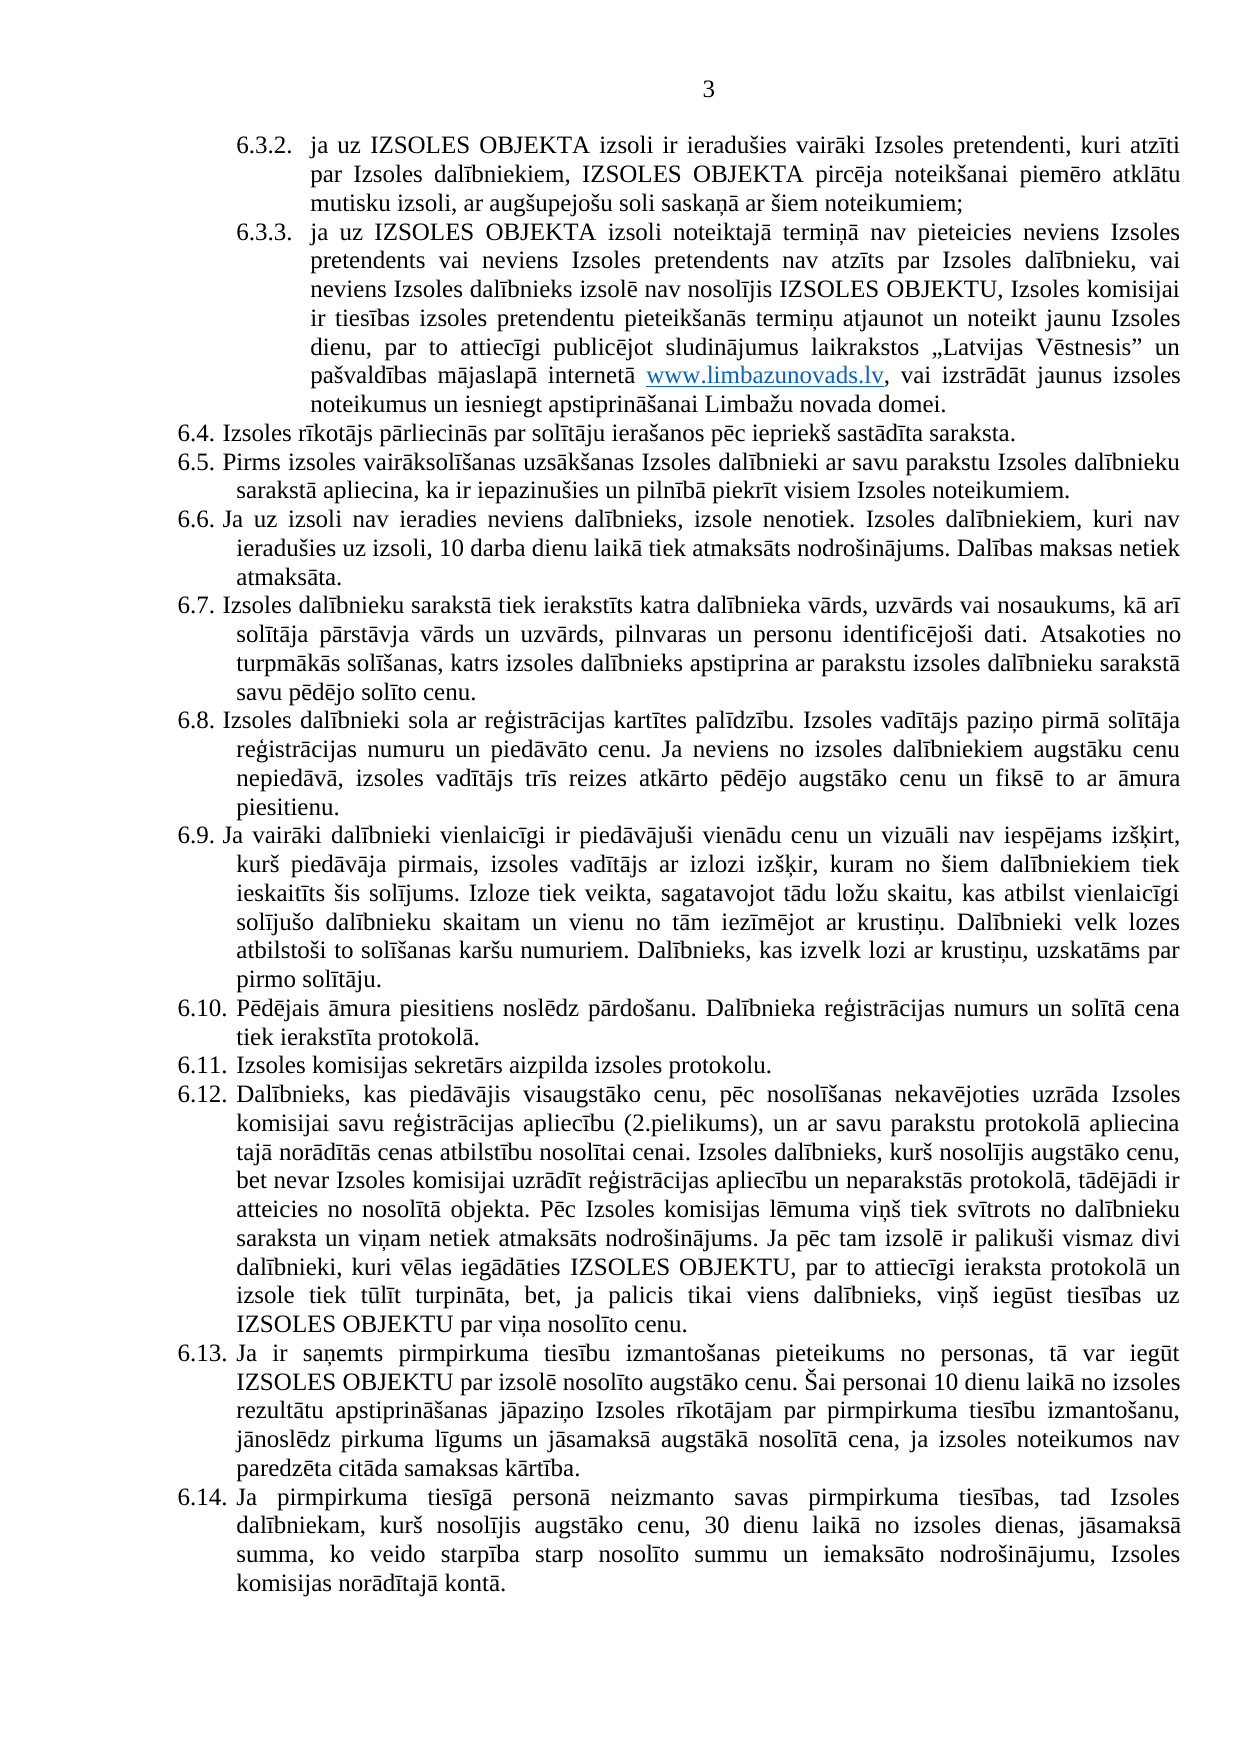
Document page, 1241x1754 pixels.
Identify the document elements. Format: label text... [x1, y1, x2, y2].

list Izsoles dalībnieku sarakstā tiek ierakstīts katra dalībnieka vārds, uzvārds vai nosaukums, kā arī solītāja pārstāvja vārds un uzvārds, pilnvaras un personu identificējoši dati. Atsakoties no turpmākās solīšanas, katrs izsoles dalībnieks apstiprina ar parakstu izsoles dalībnieku sarakstā savu pēdējo solīto cenu. [177, 591, 1181, 706]
list Izsoles rīkotājs pārliecinās par solītāju ierašanos pēc iepriekš sastādīta saraksta. [177, 418, 1181, 447]
list Pēdējais āmura piesitiens noslēdz pārdošanu. Dalībnieka reģistrācijas numurs un solītā cena tiek ierakstīta protokolā. [177, 993, 1181, 1051]
list Ja uz izsoli nav ieradies neviens dalībnieks, izsole nenotiek. Izsoles dalībniekiem, kuri nav ieradušies uz izsoli, 10 darba dienu laikā tiek atmaksāts nodrošinājums. Dalības maksas netiek atmaksāta. [177, 504, 1181, 591]
list ja uz IZSOLES OBJEKTA izsoli noteiktajā termiņā nav pieteicies neviens Izsoles pretendents vai neviens Izsoles pretendents nav atzīts par Izsoles dalībnieku, vai neviens Izsoles dalībnieks izsolē nav nosolījis IZSOLES OBJEKTU, Izsoles komisijai ir tiesības izsoles pretendentu pieteikšanās termiņu atjaunot un noteikt jaunu Izsoles dienu, par to attiecīgi publicējot sludinājumus laikrakstos „Latvijas Vēstnesis” un pašvaldības mājaslapā internetā www.limbazunovads.lv, vai izstrādāt jaunus izsoles noteikumus un iesniegt apstiprināšanai Limbažu novada domei. [236, 217, 1181, 418]
list Ja vairāki dalībnieki vienlaicīgi ir piedāvājuši vienādu cenu un vizuāli nav iespējams izšķirt, kurš piedāvāja pirmais, izsoles vadītājs ar izlozi izšķir, kuram no šiem dalībniekiem tiek ieskaitīts šis solījums. Izloze tiek veikta, sagatavojot tādu ložu skaitu, kas atbilst vienlaicīgi solījušo dalībnieku skaitam un vienu no tām iezīmējot ar krustiņu. Dalībnieki velk lozes atbilstoši to solīšanas karšu numuriem. Dalībnieks, kas izvelk lozi ar krustiņu, uzskatāms par pirmo solītāju. [177, 821, 1181, 993]
list Ja ir saņemts pirmpirkuma tiesību izmantošanas pieteikums no personas, tā var iegūt izsoles objektu par izsolē nosolīto augstāko cenu. Šai personai 10 dienu laikā no izsoles rezultātu apstiprināšanas jāpaziņo Izsoles rīkotājam par pirmpirkuma tiesību izmantošanu, jānoslēdz pirkuma līgums un jāsamaksā augstākā nosolītā cena, ja izsoles noteikumos nav paredzēta citāda samaksas kārtība. [177, 1338, 1181, 1482]
list Dalībnieks, kas piedāvājis visaugstāko cenu, pēc nosolīšanas nekavējoties uzrāda Izsoles komisijai savu reģistrācijas apliecību (2.pielikums), un ar savu parakstu protokolā apliecina tajā norādītās cenas atbilstību nosolītai cenai. Izsoles dalībnieks, kurš nosolījis augstāko cenu, bet nevar Izsoles komisijai uzrādīt reģistrācijas apliecību un neparakstās protokolā, tādējādi ir atteicies no nosolītā objekta. Pēc Izsoles komisijas lēmuma viņš tiek svītrots no dalībnieku saraksta un viņam netiek atmaksāts nodrošinājums. Ja pēc tam izsolē ir palikuši vismaz divi dalībnieki, kuri vēlas iegādāties izsoles objektu, par to attiecīgi ieraksta protokolā un izsole tiek tūlīt turpināta, bet, ja palicis tikai viens dalībnieks, viņš iegūst tiesības uz izsoles objektu par viņa nosolīto cenu. [177, 1079, 1181, 1338]
list Ja pirmpirkuma tiesīgā personā neizmanto savas pirmpirkuma tiesības, tad Izsoles dalībniekam, kurš nosolījis augstāko cenu, 30 dienu laikā no izsoles dienas, jāsamaksā summa, ko veido starpība starp nosolīto summu un iemaksāto nodrošinājumu, Izsoles komisijas norādītajā kontā. [177, 1482, 1181, 1597]
list Izsoles dalībnieki sola ar reģistrācijas kartītes palīdzību. Izsoles vadītājs paziņo pirmā solītāja reģistrācijas numuru un piedāvāto cenu. Ja neviens no izsoles dalībniekiem augstāku cenu nepiedāvā, izsoles vadītājs trīs reizes atkārto pēdējo augstāko cenu un fiksē to ar āmura piesitienu. [177, 706, 1181, 821]
list Izsoles komisijas sekretārs aizpilda izsoles protokolu. [177, 1051, 1181, 1079]
list Pirms izsoles vairāksolīšanas uzsākšanas Izsoles dalībnieki ar savu parakstu Izsoles dalībnieku sarakstā apliecina, ka ir iepazinušies un pilnībā piekrīt visiem Izsoles noteikumiem. [177, 447, 1181, 504]
list ja uz IZSOLES OBJEKTA izsoli ir ieradušies vairāki Izsoles pretendenti, kuri atzīti par Izsoles dalībniekiem, IZSOLES OBJEKTA pircēja noteikšanai piemēro atklātu mutisku izsoli, ar augšupejošu soli saskaņā ar šiem noteikumiem; [236, 131, 1181, 217]
